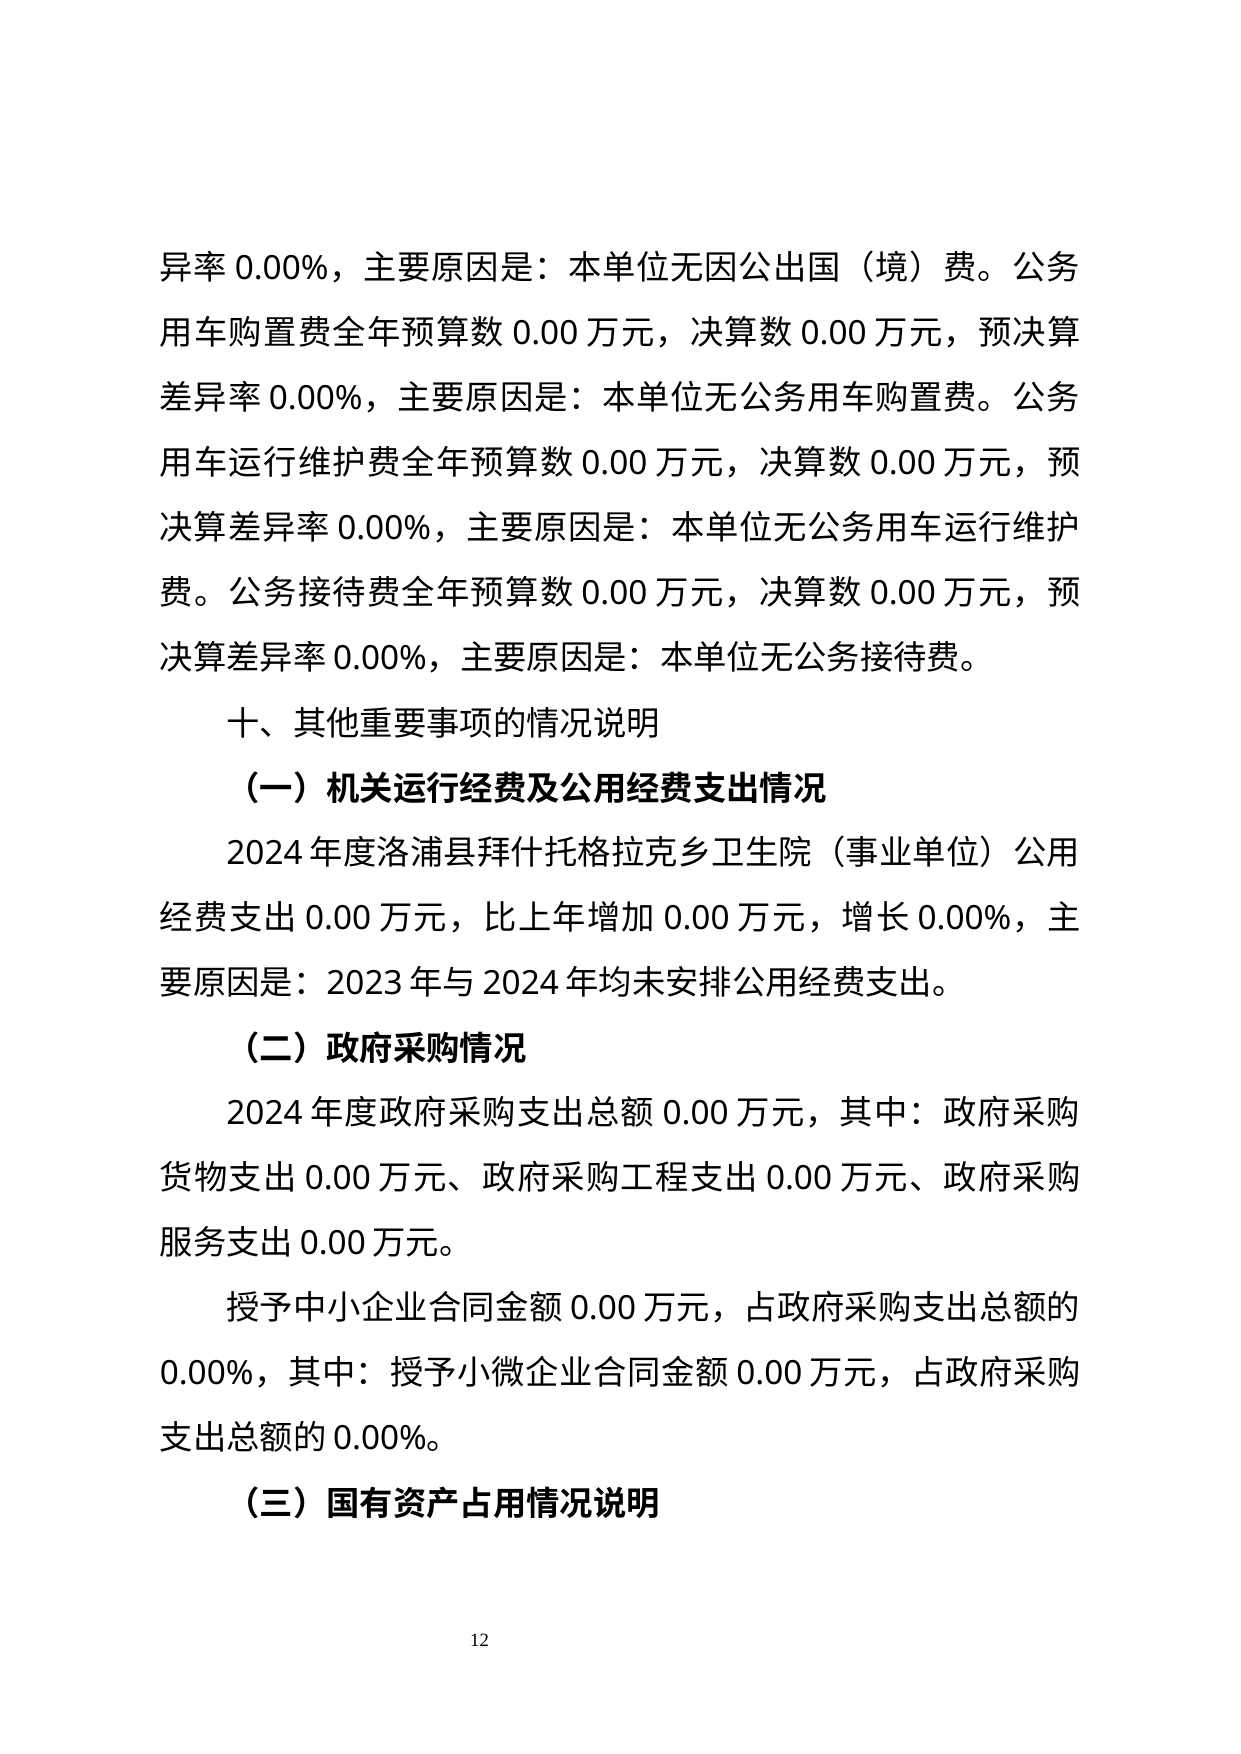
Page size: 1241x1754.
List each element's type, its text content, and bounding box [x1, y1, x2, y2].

text 2024年度政府采购支出总额0.00万元，其中：政府采购货物支出0.00万元、政府采购工程支出0.00万元、政府采购服务支出0.00万元。 [159, 1078, 1081, 1273]
text 授予中小企业合同金额0.00万元，占政府采购支出总额的0.00%，其中：授予小微企业合同金额0.00万元，占政府采购支出总额的0.00%。 [159, 1273, 1081, 1468]
text 十、其他重要事项的情况说明 [159, 688, 1081, 753]
text 2024年度洛浦县拜什托格拉克乡卫生院（事业单位）公用经费支出0.00万元，比上年增加0.00万元，增长0.00%，主要原因是：2023年与2024年均未安排公用经费支出。 [159, 818, 1081, 1013]
text （三）国有资产占用情况说明 [159, 1468, 1081, 1533]
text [159, 233, 1081, 688]
text （二）政府采购情况 [159, 1013, 1081, 1078]
text （一）机关运行经费及公用经费支出情况 [159, 753, 1081, 818]
